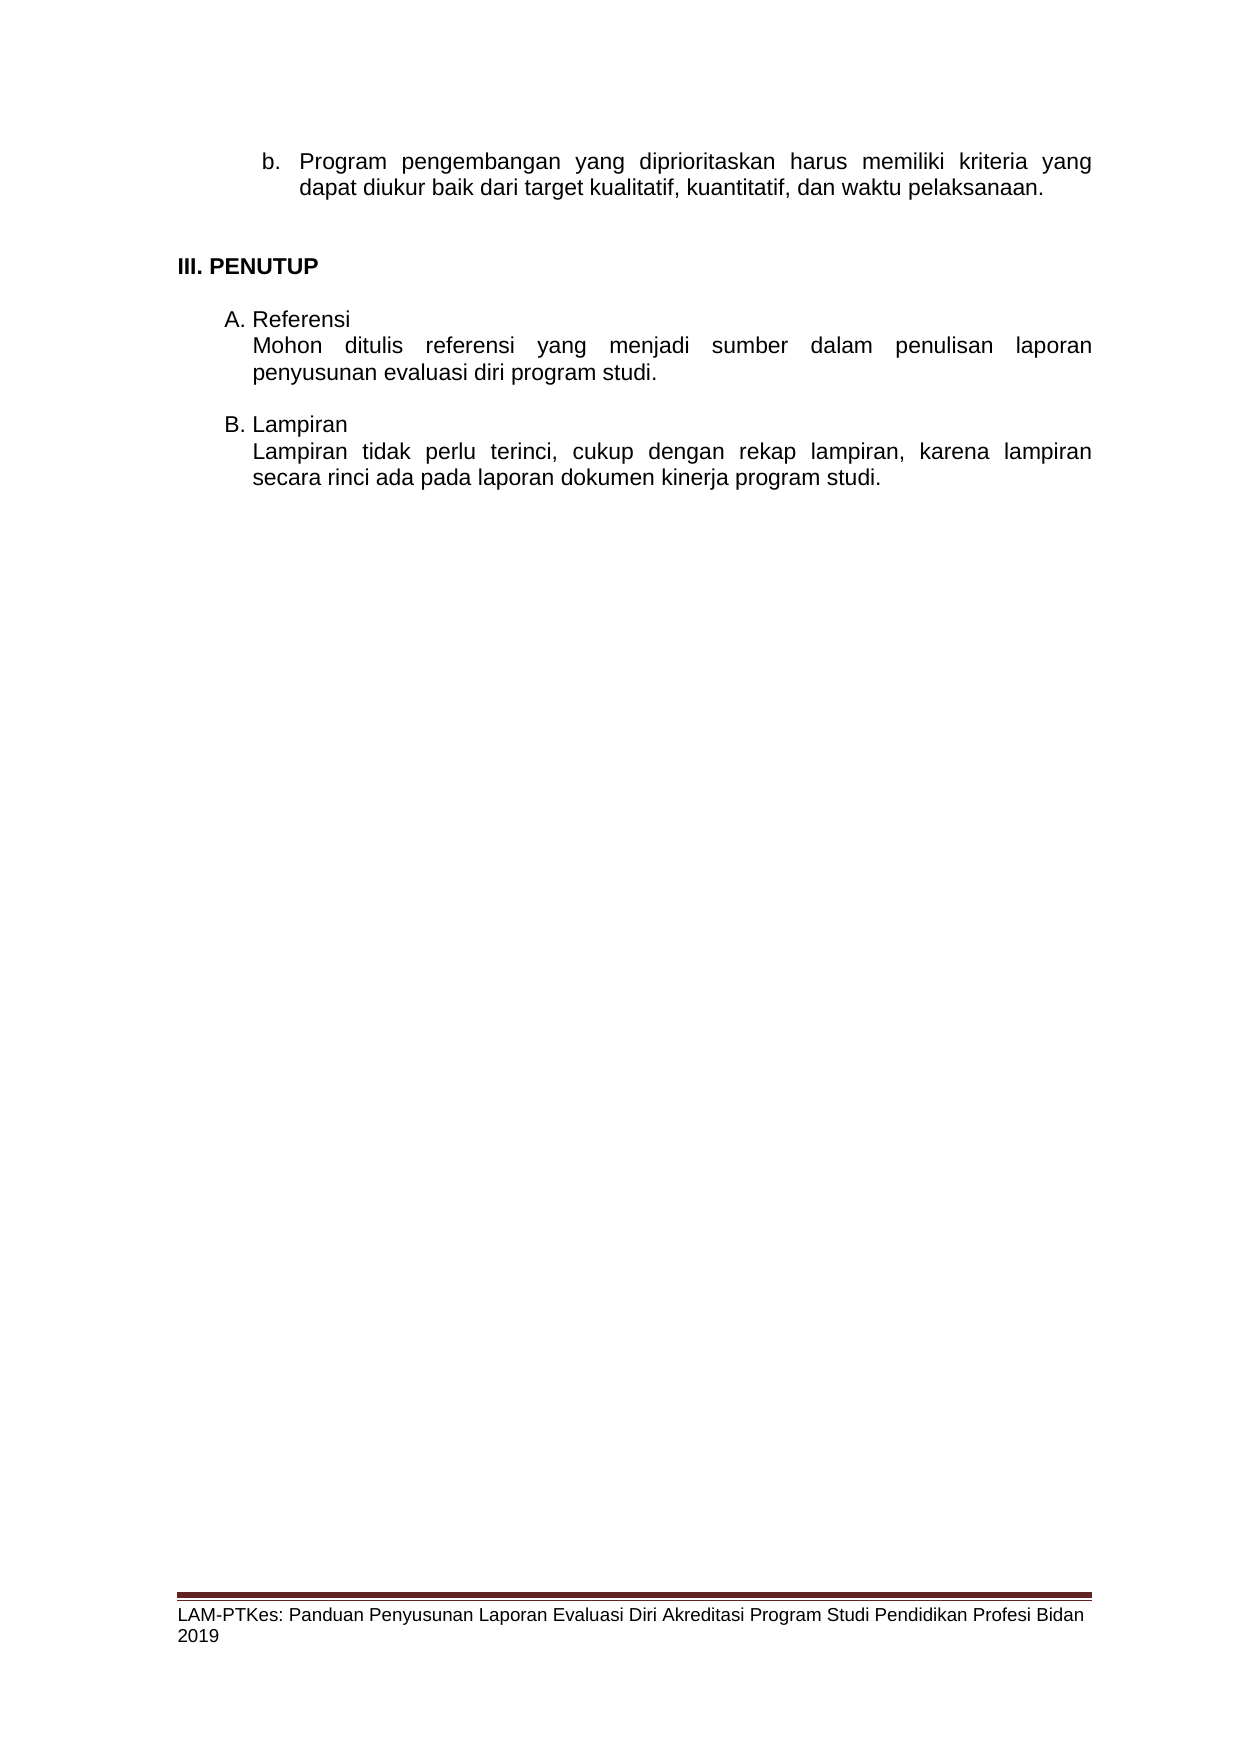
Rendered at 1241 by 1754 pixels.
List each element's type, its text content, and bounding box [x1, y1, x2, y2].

subtitle III. PENUTUP [177, 253, 1092, 279]
list Program pengembangan yang diprioritaskan harus memiliki kriteria yang dapat diukur baik dari target kualitatif, kuantitatif, dan waktu pelaksanaan. [262, 148, 1092, 200]
subtitle A. Referensi [224, 306, 1092, 332]
subtitle B. Lampiran [224, 411, 1092, 438]
text Mohon ditulis referensi yang menjadi sumber dalam penulisan laporan penyusunan evaluasi diri program studi. [252, 332, 1092, 385]
text Lampiran tidak perlu terinci, cukup dengan rekap lampiran, karena lampiran secara rinci ada pada laporan dokumen kinerja program studi. [252, 438, 1092, 490]
